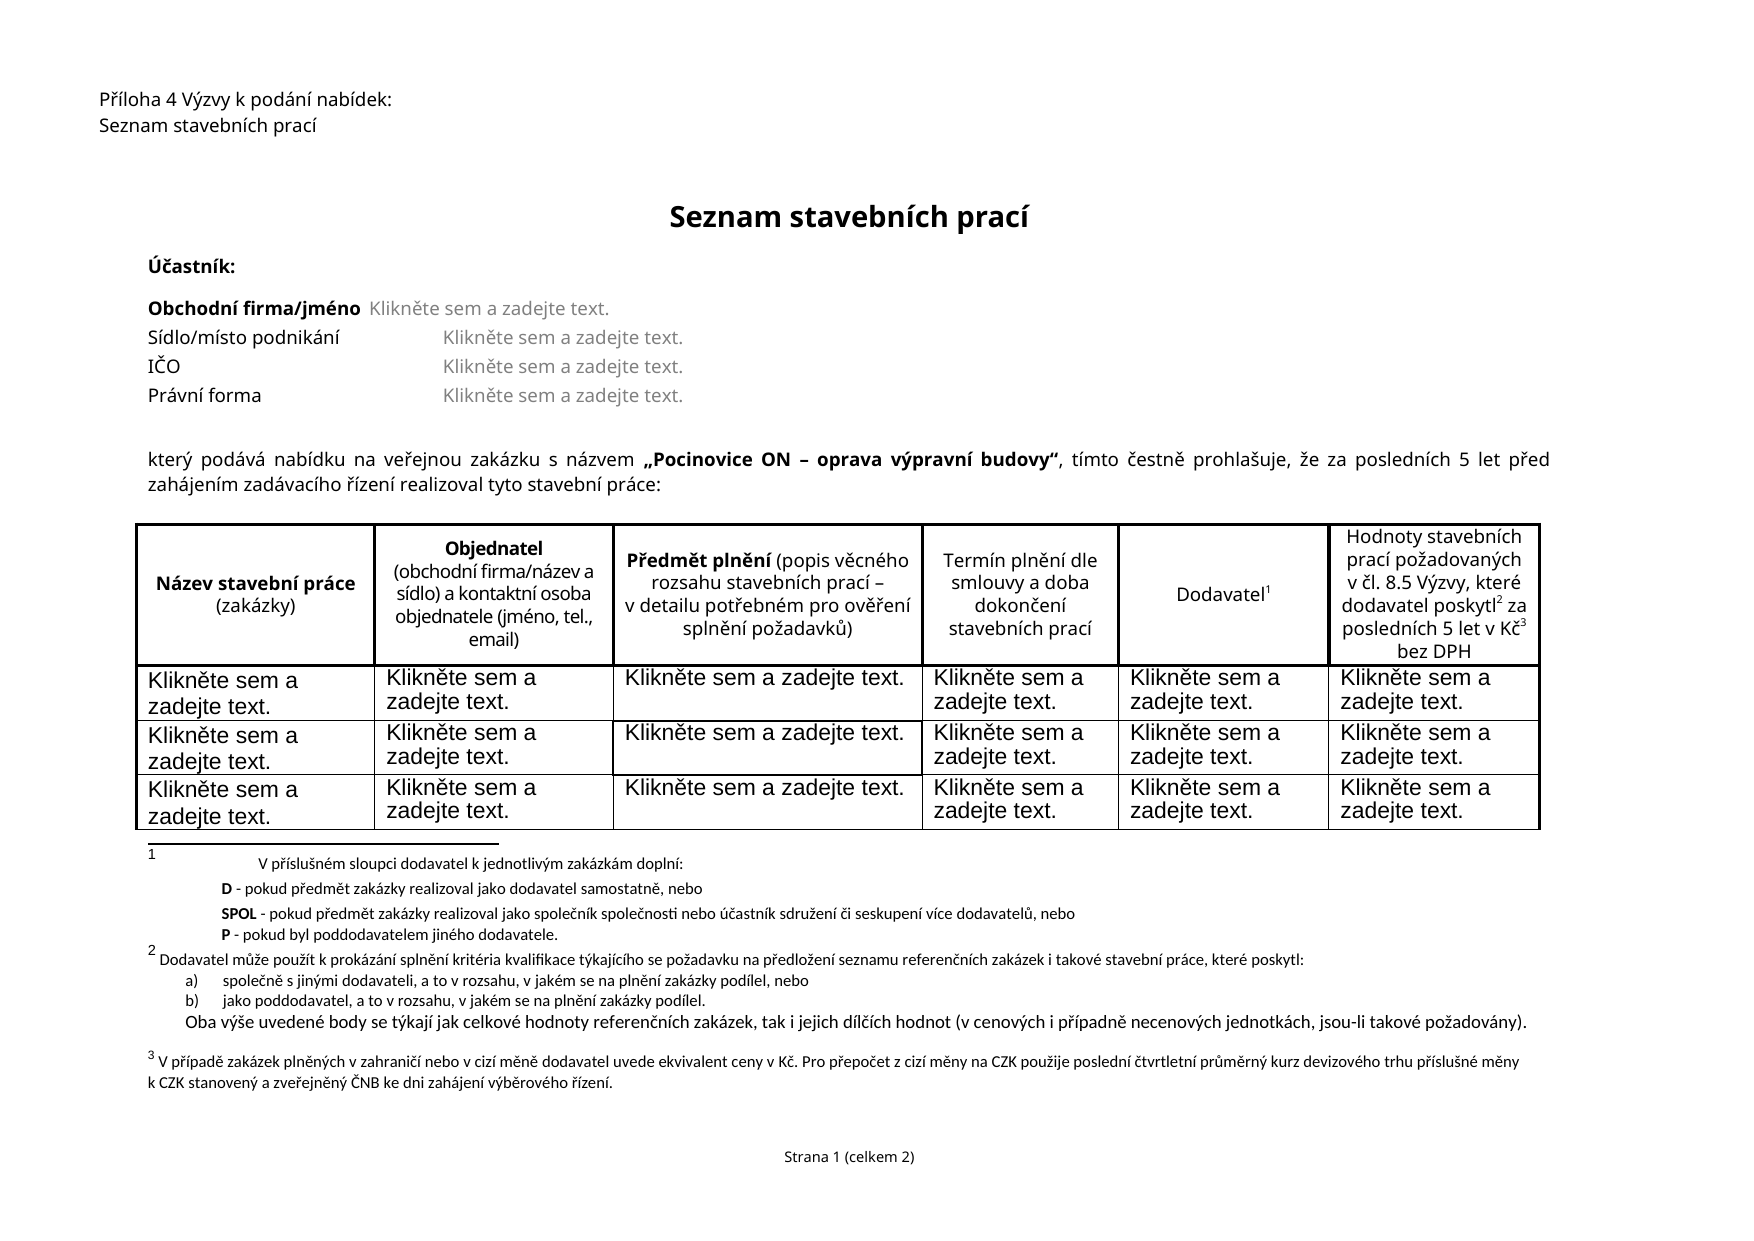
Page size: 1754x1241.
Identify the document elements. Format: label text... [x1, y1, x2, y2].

text Obchodní firma/jméno [148, 292, 1551, 321]
table_header Název stavební práce (zakázky) [138, 526, 373, 664]
text Sídlo/místo podnikání [148, 321, 1551, 350]
table_header Předmět plnění (popis věcného rozsahu stavebních prací – v detailu potřebném pro ověření splnění požadavků) [615, 526, 921, 664]
text IČO [148, 350, 1551, 379]
table_header Objednatel (obchodní firma/název a sídlo) a kontaktní osoba objednatele (jméno, tel., email) [376, 526, 612, 664]
text Účastník: [148, 249, 1551, 279]
table_header Dodavatel [1120, 526, 1327, 664]
text Právní forma [148, 379, 1551, 408]
table_header Termín plnění dle smlouvy a doba dokončení stavebních prací [924, 526, 1117, 664]
table_header Hodnoty stavebních prací požadovaných v čl. 8.5 Výzvy, které dodavatel poskytl za posledních 5 let v Kč bez DPH [1331, 526, 1538, 664]
title Seznam stavebních prací [148, 196, 1551, 236]
text který podává nabídku na veřejnou zakázku s názvem „Pocinovice ON – oprava výpravní budovy“, tímto čestně prohlašuje, že za posledních 5 let před zahájením zadávacího řízení realizoval tyto stavební práce: [148, 446, 1551, 497]
